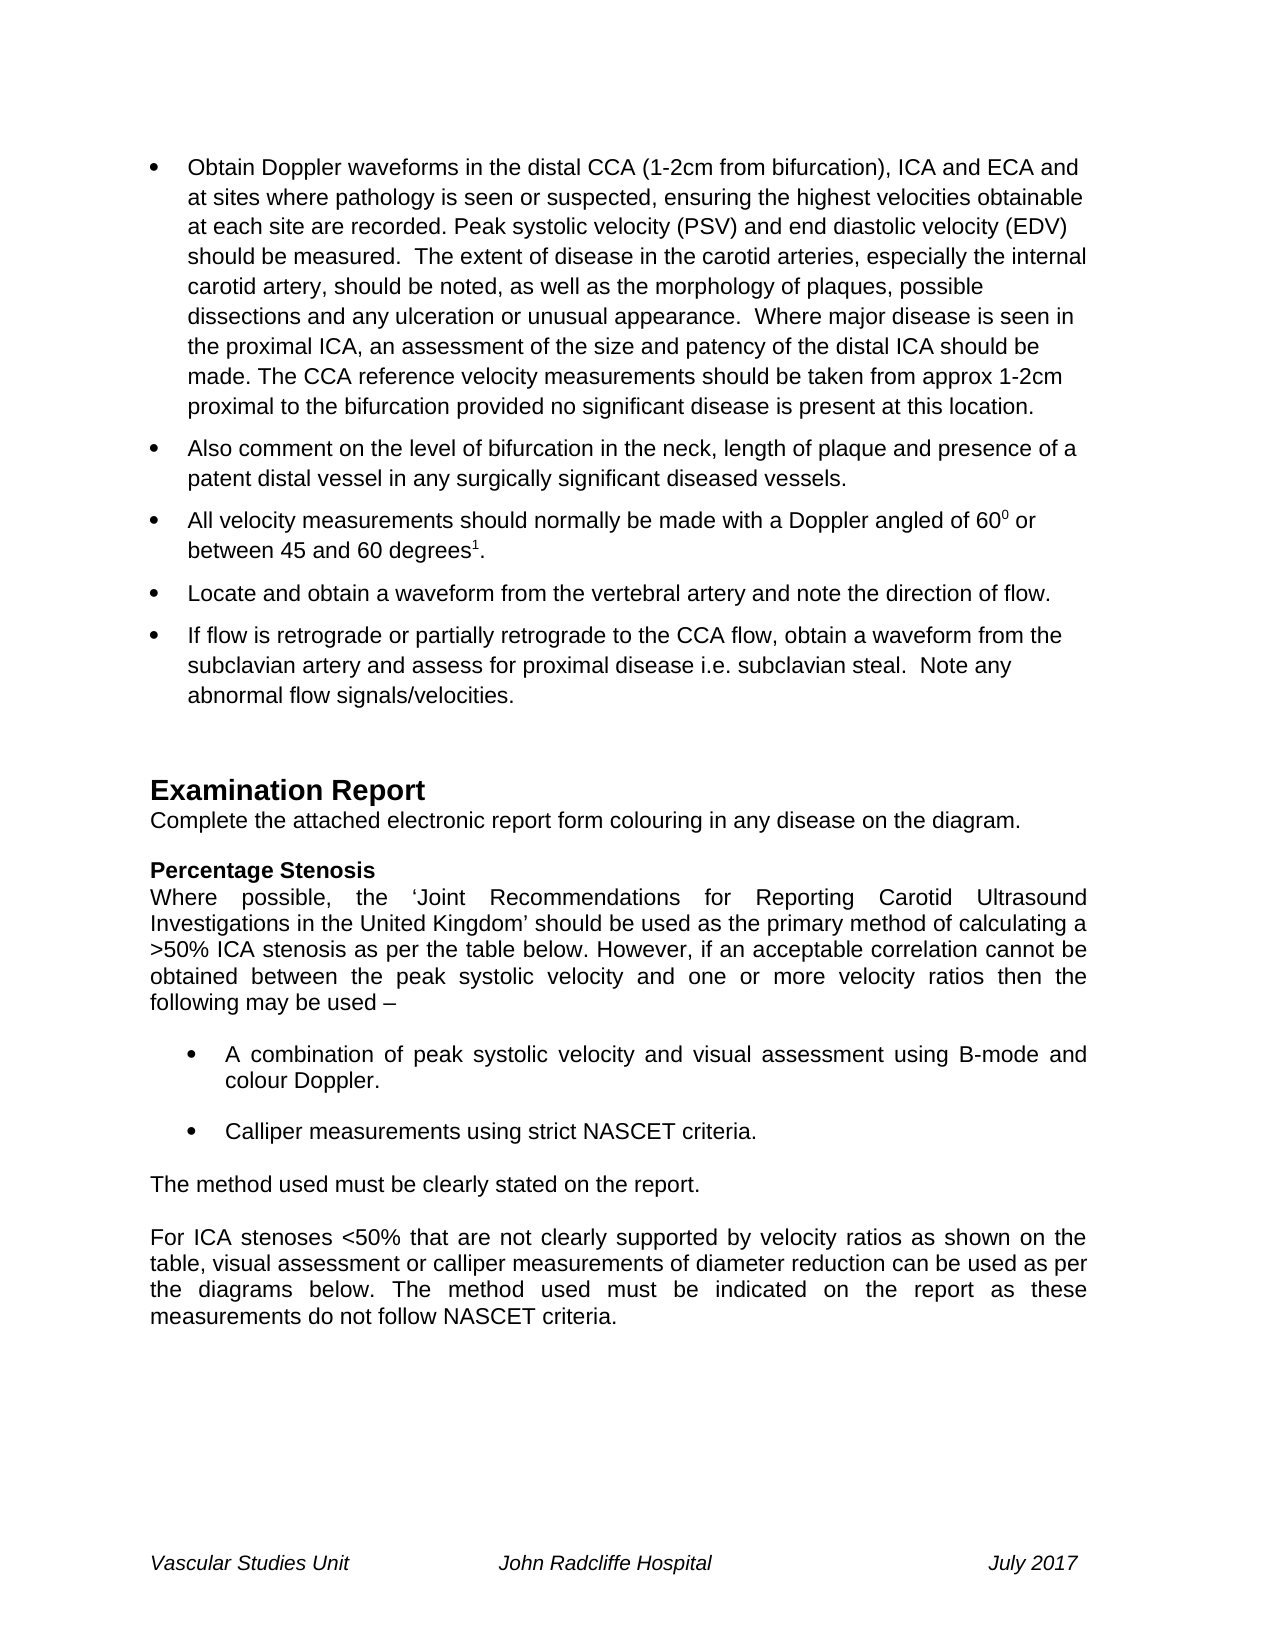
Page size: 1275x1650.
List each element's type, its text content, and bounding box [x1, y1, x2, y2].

list Also comment on the level of bifurcation in the neck, length of plaque and presence of a patent distal vessel in any surgically significant diseased vessels. [150, 432, 1088, 491]
text For ICA stenoses <50% that are not clearly supported by velocity ratios as shown on the table, visual assessment or calliper measurements of diameter reduction can be used as per the diagrams below. The method used must be indicated on the report as these measurements do not follow NASCET criteria. [150, 1224, 1088, 1329]
list A combination of peak systolic velocity and visual assessment using B-mode and colour Doppler. [187, 1041, 1088, 1093]
text The method used must be clearly stated on the report. [150, 1171, 1088, 1197]
list Locate and obtain a waveform from the vertebral artery and note the direction of flow. [150, 576, 1088, 606]
list All velocity measurements should normally be made with a Doppler angled of 600 or between 45 and 60 degrees1. [150, 504, 1088, 564]
list Calliper measurements using strict NASCET criteria. [187, 1118, 1088, 1144]
list Obtain Doppler waveforms in the distal CCA (1-2cm from bifurcation), ICA and ECA and at sites where pathology is seen or suspected, ensuring the highest velocities obtainable at each site are recorded. Peak systolic velocity (PSV) and end diastolic velocity (EDV) should be measured. The extent of disease in the carotid arteries, especially the internal carotid artery, should be noted, as well as the morphology of plaques, possible dissections and any ulceration or unusual appearance. Where major disease is seen in the proximal ICA, an assessment of the size and patency of the distal ICA should be made. The CCA reference velocity measurements should be taken from approx 1-2cm proximal to the bifurcation provided no significant disease is present at this location. [150, 150, 1088, 419]
subtitle Examination Report [150, 773, 1088, 807]
text Percentage Stenosis [150, 857, 1088, 884]
list If flow is retrograde or partially retrograde to the CCA flow, obtain a waveform from the subclavian artery and assess for proximal disease i.e. subclavian steal. Note any abnormal flow signals/velocities. [150, 618, 1088, 708]
text Complete the attached electronic report form colouring in any disease on the diagram. [150, 807, 1088, 833]
text Where possible, the ‘Joint Recommendations for Reporting Carotid Ultrasound Investigations in the United Kingdom’ should be used as the primary method of calculating a >50% ICA stenosis as per the table below. However, if an acceptable correlation cannot be obtained between the peak systolic velocity and one or more velocity ratios then the following may be used – [150, 884, 1088, 1016]
